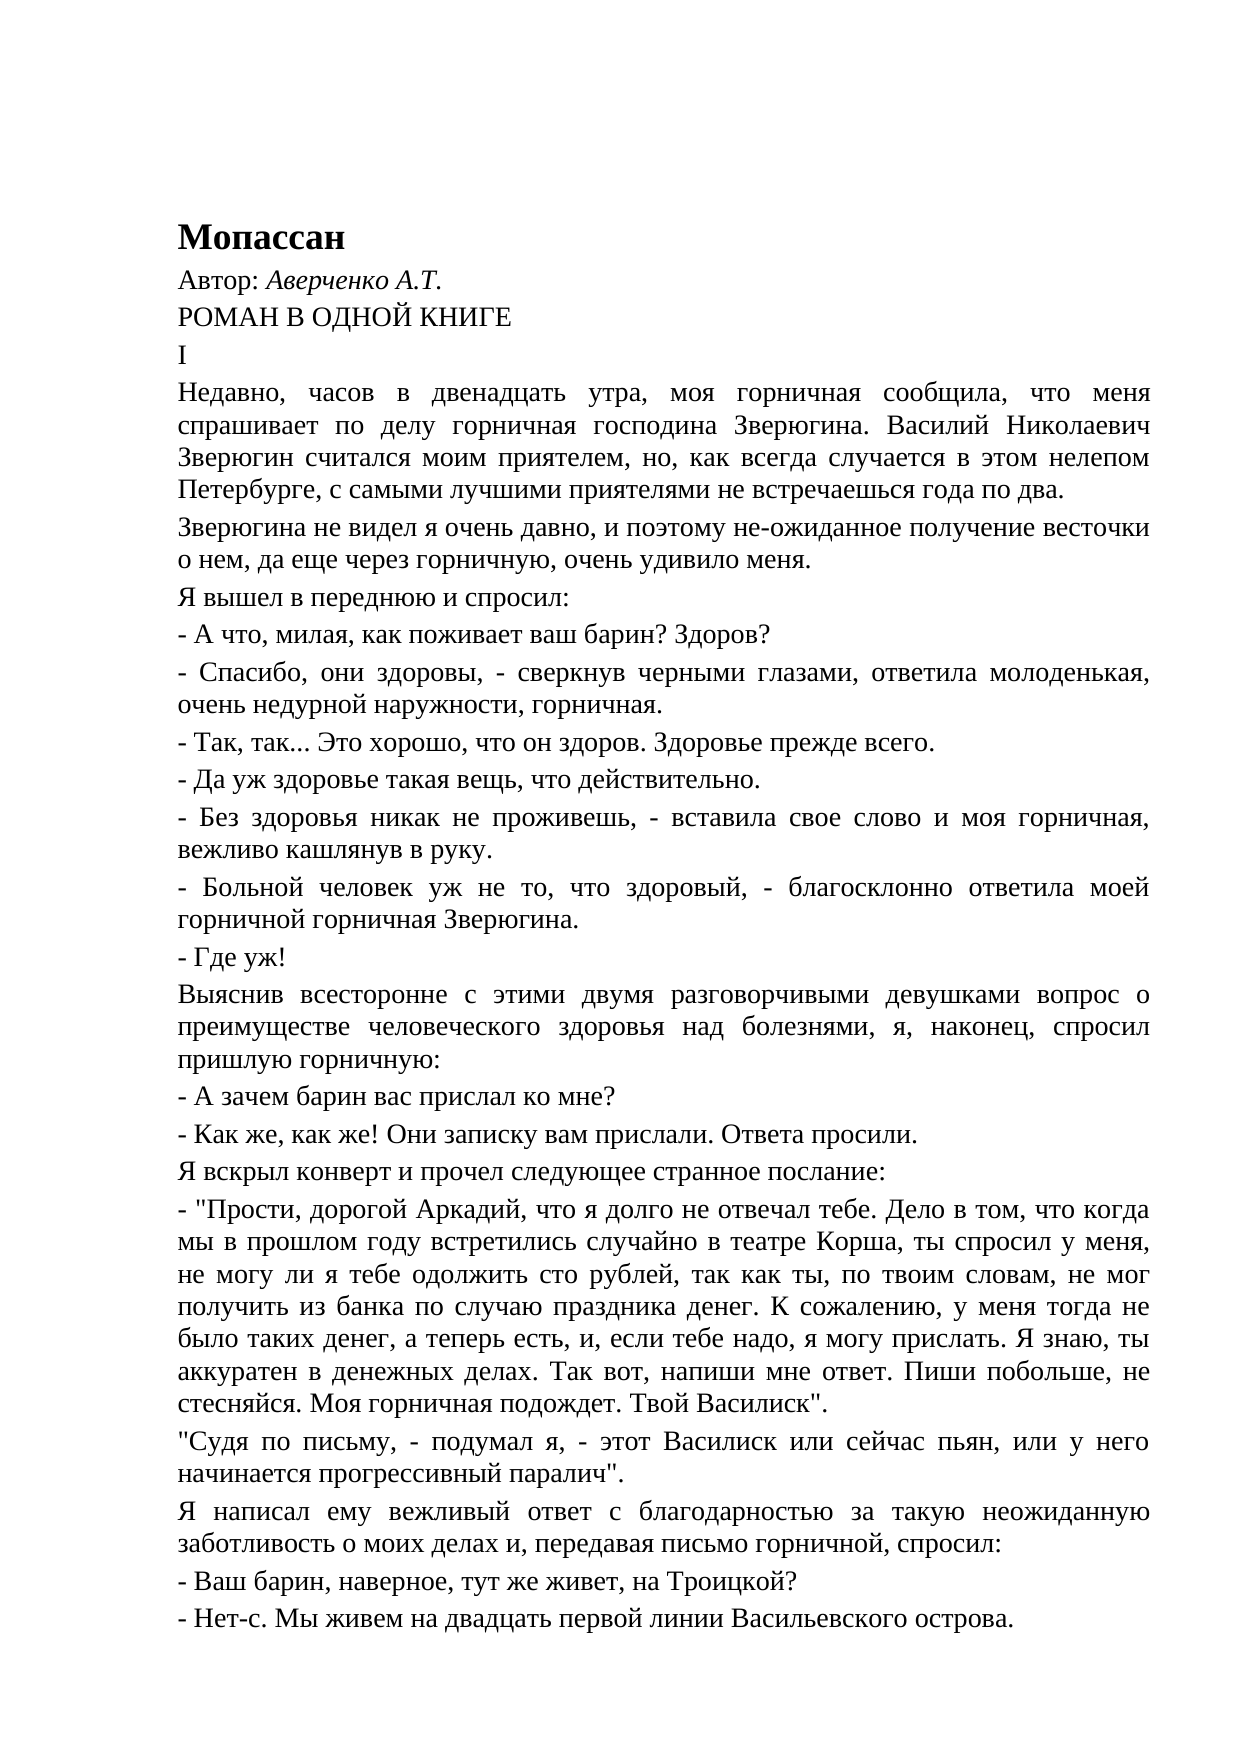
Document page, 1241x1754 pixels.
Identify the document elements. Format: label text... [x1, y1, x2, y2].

text Выяснив всесторонне с этими двумя разговорчивыми девушками вопрос о преимуществе человеческого здоровья над болезнями, я, наконец, спросил пришлую горничную: [177, 977, 1152, 1074]
text Автор: Аверченко А.Т. [177, 263, 1152, 295]
text - Без здоровья никак не проживешь, - вставила свое слово и моя горничная, вежливо кашлянув в руку. [177, 800, 1152, 864]
text - Как же, как же! Они записку вам прислали. Oтвета просили. [177, 1117, 1152, 1149]
text - Нет-с. Мы живем на двадцать первой линии Васильевского острова. [177, 1601, 1152, 1633]
text Я вышел в переднюю и спросил: [177, 580, 1152, 612]
text Я вскрыл конверт и прочел следующее странное послание: [177, 1154, 1152, 1187]
text Я написал ему вежливый ответ с благодарностью за такую неожиданную заботливость о моих делах и, передавая письмо горничной, спросил: [177, 1494, 1152, 1558]
text - Больной человек уж не то, что здоровый, - благосклонно ответила моей горничной горничная Зверюгина. [177, 870, 1152, 934]
text - Где уж! [177, 939, 1152, 972]
text Зверюгина не видел я очень давно, и поэтому не-ожиданное получение весточки о нем, да еще через горничную, очень удивило меня. [177, 510, 1152, 575]
text РОМАН В ОДНОЙ КНИГЕ [177, 300, 1152, 333]
text - Так, так... Это хорошо, что он здоров. Здоровье прежде всего. [177, 725, 1152, 757]
text - Ваш барин, наверное, тут же живет, на Троицкой? [177, 1563, 1152, 1596]
text "Судя по письму, - подумал я, - этот Василиск или сейчас пьян, или у него начинается прогрессивный паралич". [177, 1424, 1152, 1488]
text Недавно, часов в двенадцать утра, моя горничная сообщила, что меня спрашивает по делу горничная господина Зверюгина. Василий Николаевич Зверюгин считался моим приятелем, но, как всегда случается в этом нелепом Петербурге, с самыми лучшими приятелями не встречаешься года по два. [177, 375, 1152, 505]
subtitle Мопассан [177, 214, 1152, 258]
text - Спасибо, они здоровы, - сверкнув черными глазами, ответила молоденькая, очень недурной наружности, горничная. [177, 655, 1152, 720]
text - "Прости, дорогой Аркадий, что я долго не отвечал тебе. Дело в том, что когда мы в прошлом году встретились случайно в театре Корша, ты спросил у меня, не могу ли я тебе одолжить сто рублей, так как ты, по твоим словам, не мог получить из банка по случаю праздника денег. К сожалению, у меня тогда не было таких денег, а теперь есть, и, если тебе надо, я могу прислать. Я знаю, ты аккуратен в денежных делах. Так вот, напиши мне ответ. Пиши побольше, не стесняйся. Моя горничная подождет. Твой Василиск". [177, 1192, 1152, 1419]
text - А что, милая, как поживает ваш барин? Здоров? [177, 617, 1152, 650]
text - А зачем барин вас прислал ко мне? [177, 1079, 1152, 1112]
text - Да уж здоровье такая вещь, что действительно. [177, 762, 1152, 795]
text I [177, 338, 1152, 370]
